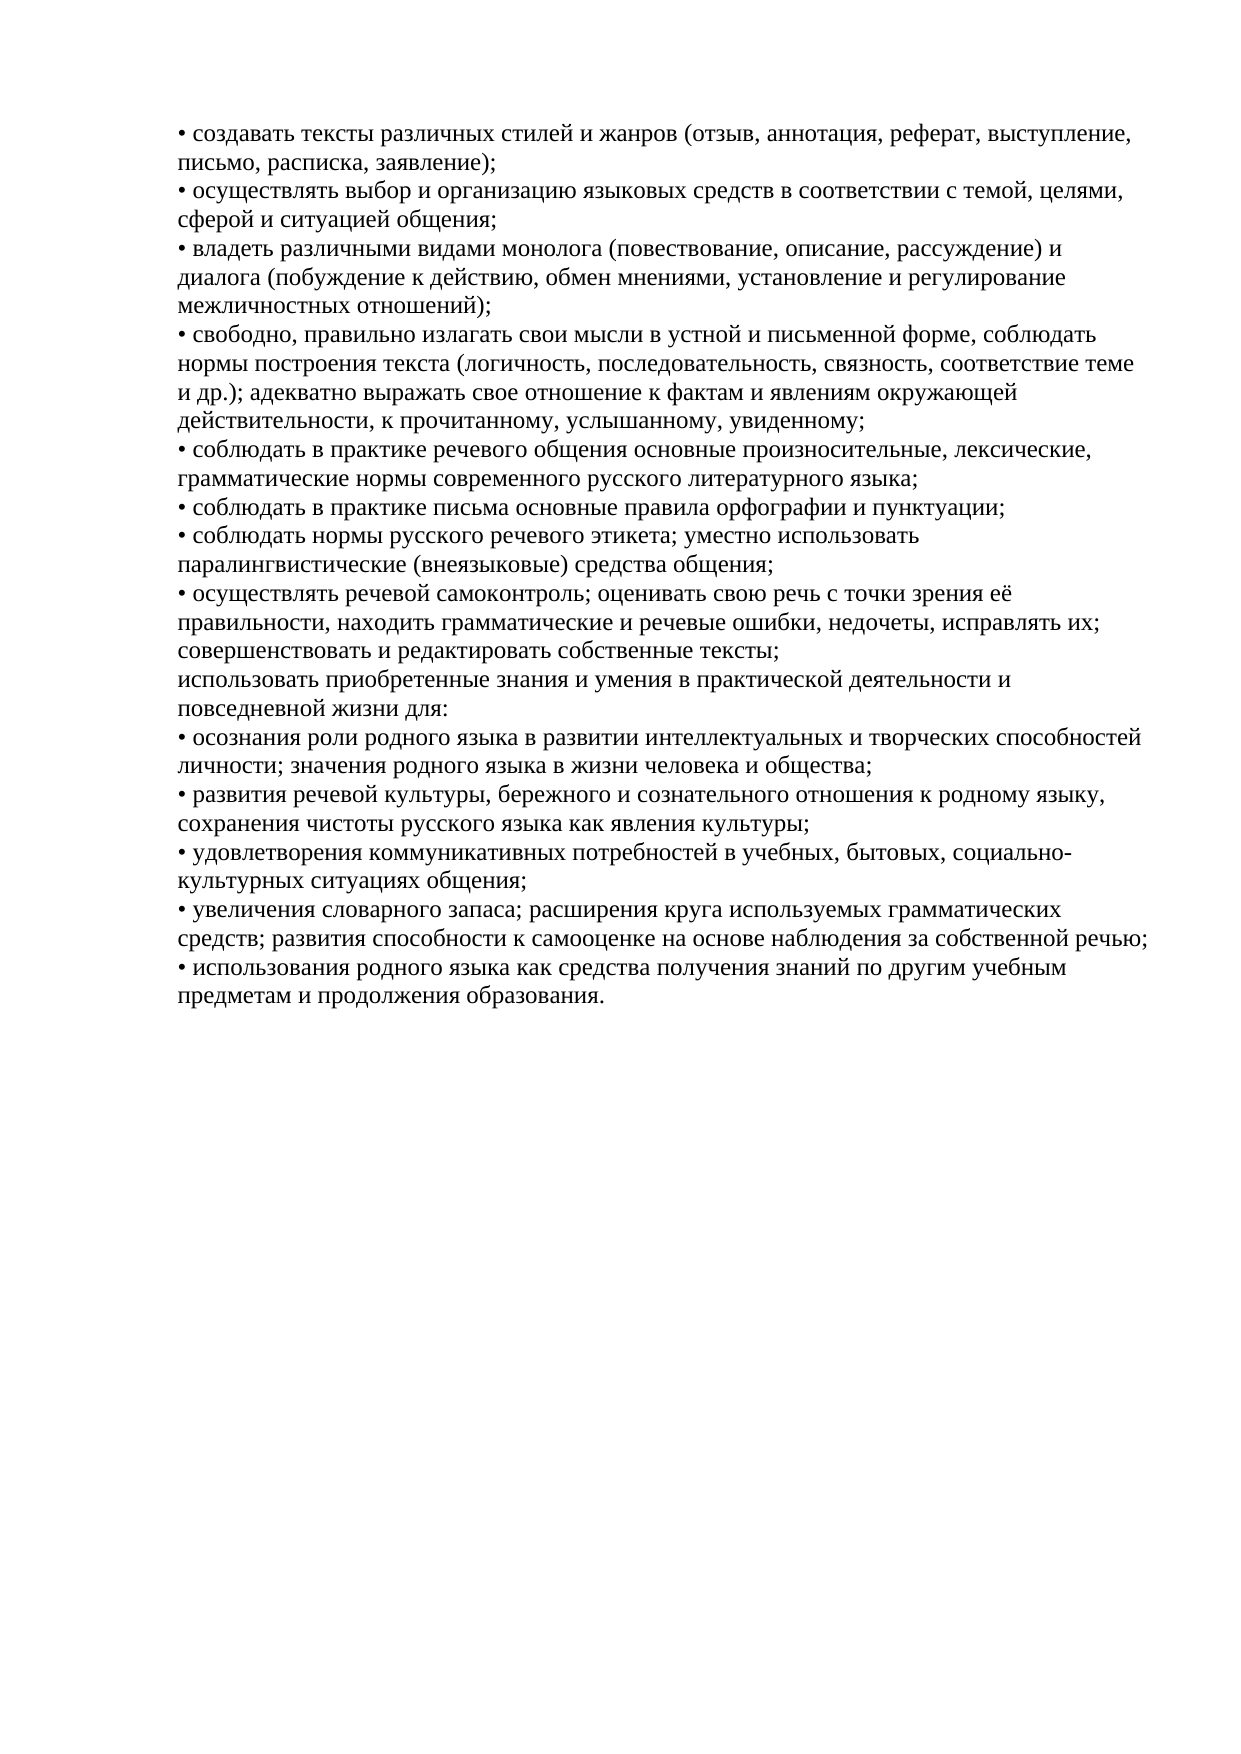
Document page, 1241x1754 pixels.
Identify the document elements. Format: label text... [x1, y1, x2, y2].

text • увеличения словарного запаса; расширения круга используемых грамматических средств; развития способности к самооценке на основе наблюдения за собственной речью; [177, 894, 1152, 952]
text • осознания роли родного языка в развитии интеллектуальных и творческих способностей личности; значения родного языка в жизни человека и общества; [177, 722, 1152, 779]
text • свободно, правильно излагать свои мысли в устной и письменной форме, соблюдать нормы построения текста (логичность, последовательность, связность, соответствие теме и др.); адекватно выражать свое отношение к фактам и явлениям окружающей действительности, к прочитанному, услышанному, увиденному; [177, 319, 1152, 434]
text • создавать тексты различных стилей и жанров (отзыв, аннотация, реферат, выступление, письмо, расписка, заявление); [177, 118, 1152, 176]
text • осуществлять выбор и организацию языковых средств в соответствии с темой, целями, сферой и ситуацией общения; [177, 176, 1152, 233]
text • соблюдать в практике речевого общения основные произносительные, лексические, грамматические нормы современного русского литературного языка; [177, 434, 1152, 492]
text использовать приобретенные знания и умения в практической деятельности и повседневной жизни для: [177, 664, 1152, 722]
text • осуществлять речевой самоконтроль; оценивать свою речь с точки зрения её правильности, находить грамматические и речевые ошибки, недочеты, исправлять их; совершенствовать и редактировать собственные тексты; [177, 578, 1152, 664]
text • удовлетворения коммуникативных потребностей в учебных, бытовых, социально-культурных ситуациях общения; [177, 837, 1152, 894]
text • владеть различными видами монолога (повествование, описание, рассуждение) и диалога (побуждение к действию, обмен мнениями, установление и регулирование межличностных отношений); [177, 233, 1152, 319]
text • использования родного языка как средства получения знаний по другим учебным предметам и продолжения образования. [177, 952, 1152, 1009]
text • соблюдать в практике письма основные правила орфографии и пунктуации; [177, 492, 1152, 521]
text • развития речевой культуры, бережного и сознательного отношения к родному языку, сохранения чистоты русского языка как явления культуры; [177, 779, 1152, 837]
text • соблюдать нормы русского речевого этикета; уместно использовать паралингвистические (внеязыковые) средства общения; [177, 521, 1152, 578]
